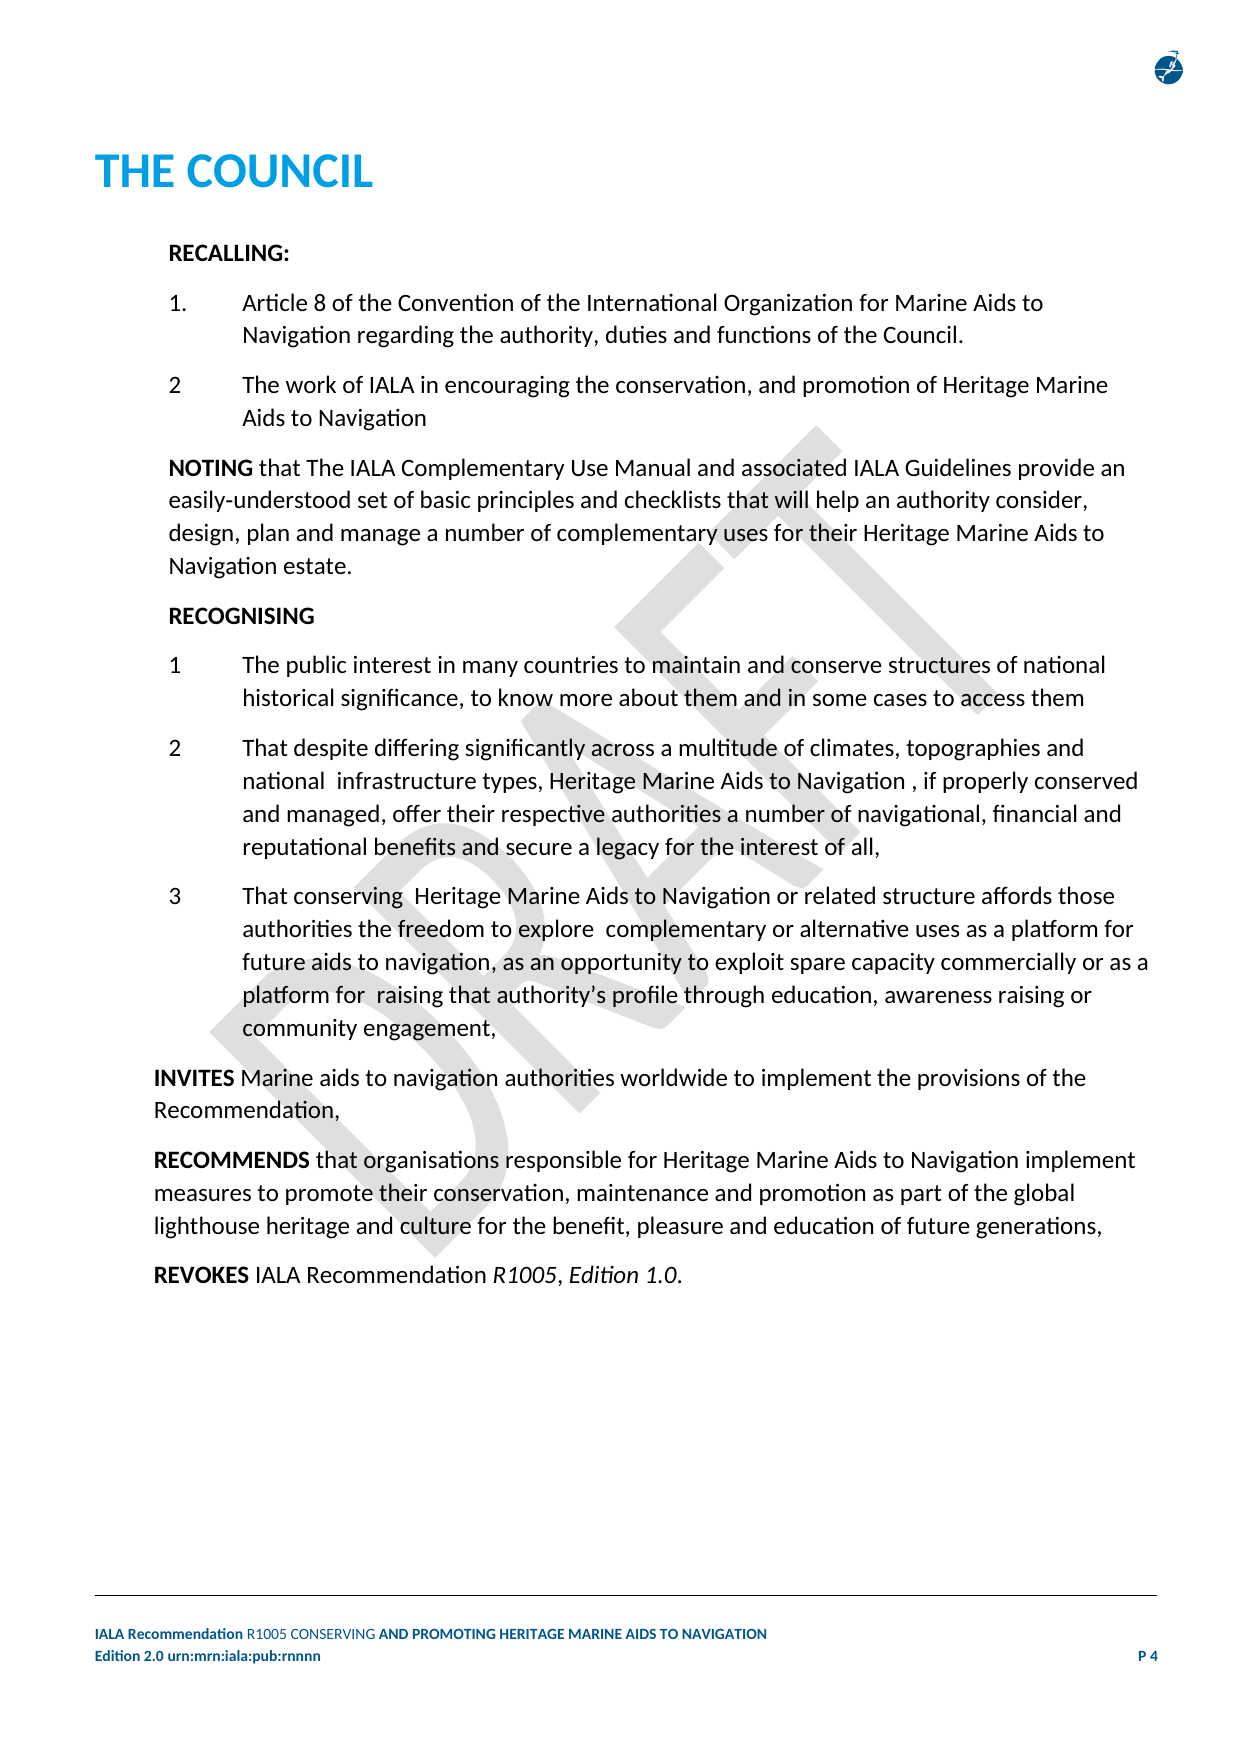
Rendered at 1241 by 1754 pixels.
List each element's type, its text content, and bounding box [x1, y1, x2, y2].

text 3 That conserving Heritage Marine Aids to Navigation or related structure affords those authorities the freedom to explore complementary or alternative uses as a platform for future aids to navigation, as an opportunity to exploit spare capacity commercially or as a platform for raising that authority’s profile through education, awareness raising or community engagement, [168, 880, 1157, 1043]
text 2 The work of IALA in encouraging the conservation, and promotion of Heritage Marine Aids to Navigation [168, 369, 1157, 433]
text REVOKES IALA Recommendation R1005, Edition 1.0. [153, 1259, 1157, 1290]
text RECALLING: [94, 237, 1157, 268]
text 1. Article 8 of the Convention of the International Organization for Marine Aids to Navigation regarding the authority, duties and functions of the Council. [168, 287, 1157, 350]
picture [1123, 0, 1241, 119]
text 1 The public interest in many countries to maintain and conserve structures of national historical significance, to know more about them and in some cases to access them [168, 649, 1157, 713]
text RECOGNISING [94, 600, 1157, 631]
text INVITES Marine aids to navigation authorities worldwide to implement the provisions of the Recommendation, [153, 1062, 1157, 1125]
text RECOMMENDS that organisations responsible for Heritage Marine Aids to Navigation implement measures to promote their conservation, maintenance and promotion as part of the global lighthouse heritage and culture for the benefit, pleasure and education of future generations, [153, 1144, 1157, 1241]
text NOTING that The IALA Complementary Use Manual and associated IALA Guidelines provide an easily‐understood set of basic principles and checklists that will help an authority consider, design, plan and manage a number of complementary uses for their Heritage Marine Aids to Navigation estate. [168, 452, 1157, 581]
text THE COUNCIL [94, 138, 1157, 199]
text 2 That despite differing significantly across a multitude of climates, topographies and national infrastructure types, Heritage Marine Aids to Navigation , if properly conserved and managed, offer their respective authorities a number of navigational, financial and reputational benefits and secure a legacy for the interest of all, [168, 732, 1157, 861]
